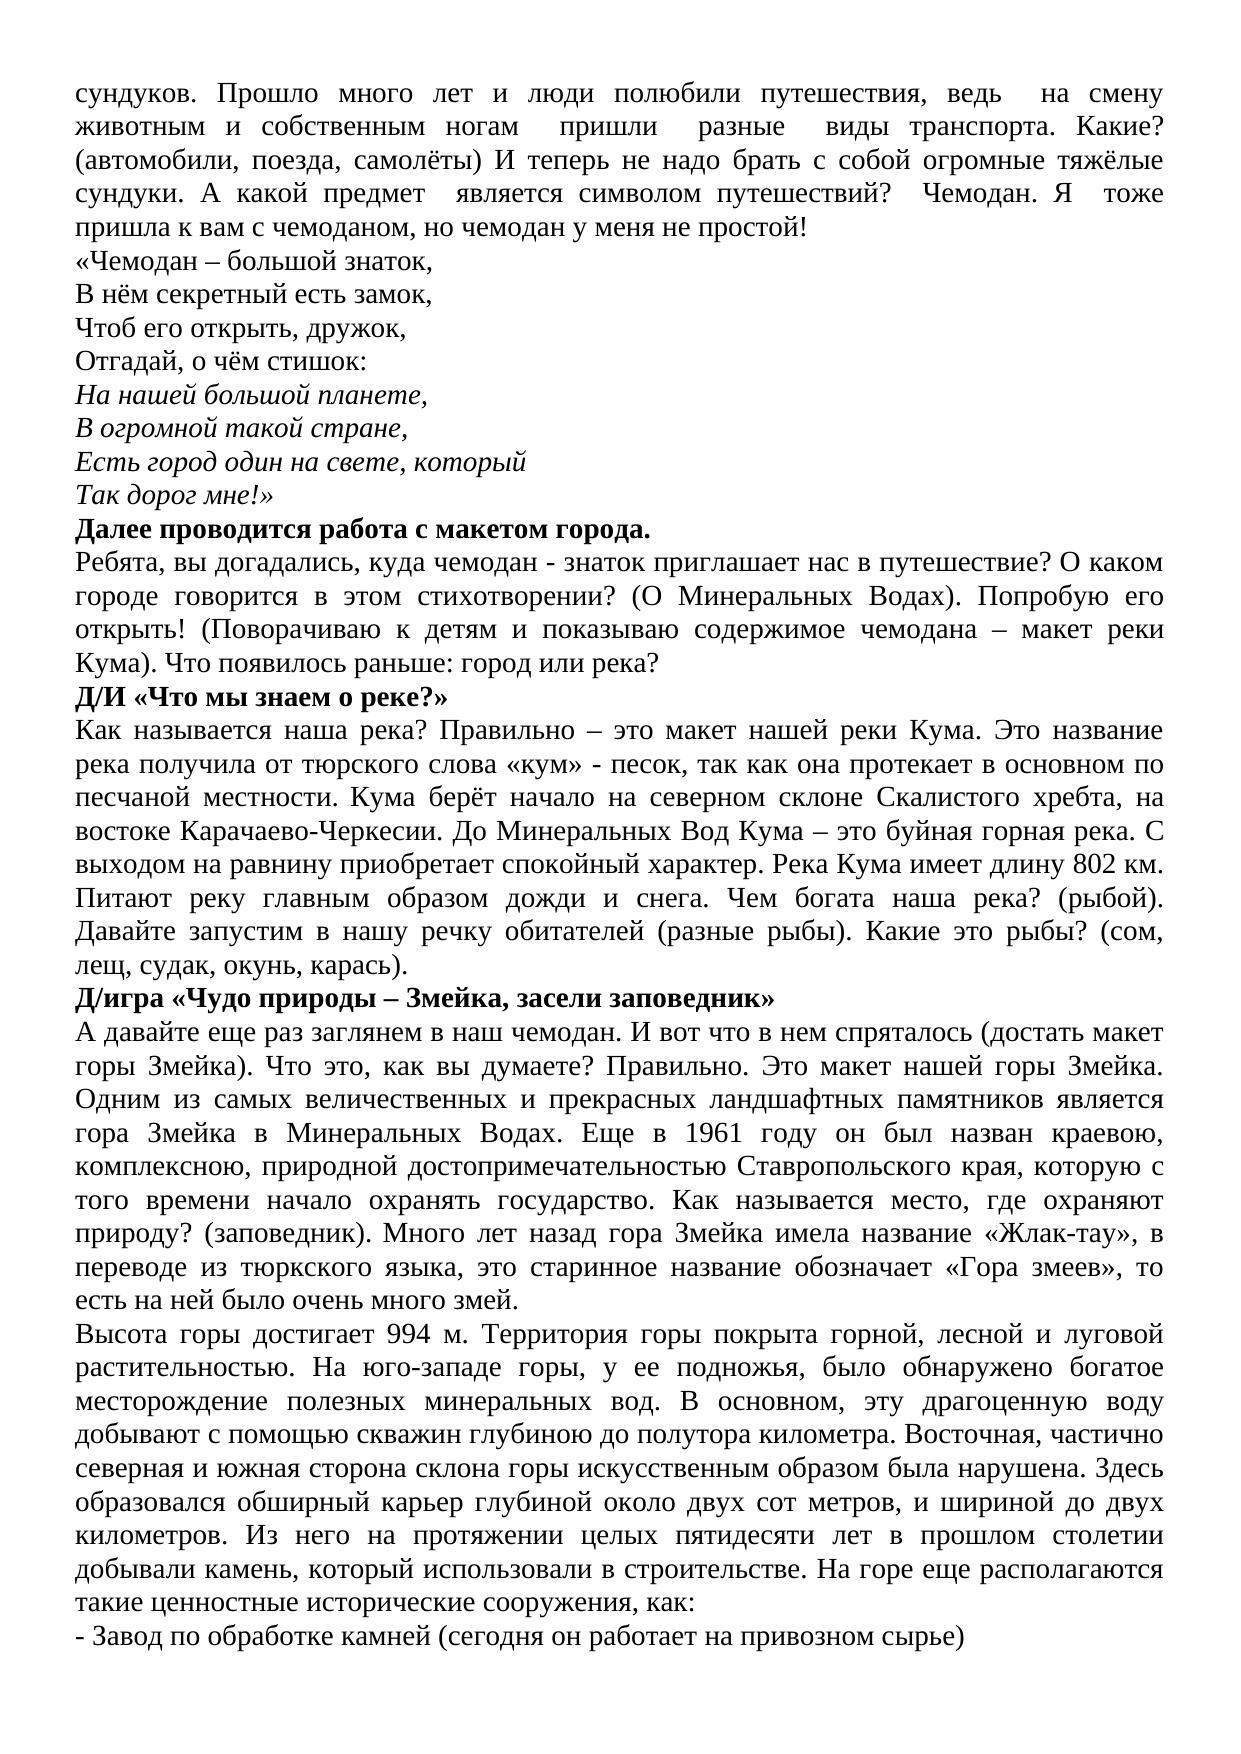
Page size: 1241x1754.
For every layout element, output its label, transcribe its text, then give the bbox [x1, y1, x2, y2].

text Далее проводится работа с макетом города. [75, 511, 1165, 544]
text Чтоб его открыть, дружок, [75, 310, 1165, 343]
text Ребята, вы догадались, куда чемодан - знаток приглашает нас в путешествие? О каком городе говорится в этом стихотворении? (О Минеральных Водах). Попробую его открыть! (Поворачиваю к детям и показываю содержимое чемодана – макет реки Кума). Что появилось раньше: город или река? [75, 544, 1165, 679]
text А давайте еще раз заглянем в наш чемодан. И вот что в нем спряталось (достать макет горы Змейка). Что это, как вы думаете? Правильно. Это макет нашей горы Змейка. Одним из самых величественных и прекрасных ландшафтных памятников является гора Змейка в Минеральных Водах. Еще в 1961 году он был назван краевою, комплексною, природной достопримечательностью Ставропольского края, которую с того времени начало охранять государство. Как называется место, где охраняют природу? (заповедник). Много лет назад гора Змейка имела название «Жлак-тау», в переводе из тюркского языка, это старинное название обозначает «Гора змеев», то есть на ней было очень много змей. [75, 1014, 1165, 1316]
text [75, 75, 1165, 243]
text На нашей большой планете, [75, 377, 1165, 410]
text - Завод по обработке камней (сегодня он работает на привозном сырье) [75, 1618, 1165, 1651]
text В огромной такой стране, [75, 410, 1165, 444]
text В нём секретный есть замок, [75, 276, 1165, 310]
text Высота горы достигает 994 м. Территория горы покрыта горной, лесной и луговой растительностью. На юго-западе горы, у ее подножья, было обнаружено богатое месторождение полезных минеральных вод. В основном, эту драгоценную воду добывают с помощью скважин глубиною до полутора километра. Восточная, частично северная и южная сторона склона горы искусственным образом была нарушена. Здесь образовался обширный карьер глубиной около двух сот метров, и шириной до двух километров. Из него на протяжении целых пятидесяти лет в прошлом столетии добывали камень, который использовали в строительстве. На горе еще располагаются такие ценностные исторические сооружения, как: [75, 1316, 1165, 1618]
text Д/игра «Чудо природы – Змейка, засели заповедник» [75, 981, 1165, 1014]
text Отгадай, о чём стишок: [75, 343, 1165, 377]
text Д/И «Что мы знаем о реке?» [75, 679, 1165, 712]
text «Чемодан – большой знаток, [75, 243, 1165, 276]
text Есть город один на свете, который [75, 444, 1165, 477]
text Так дорог мне!» [75, 477, 1165, 511]
text Как называется наша река? Правильно – это макет нашей реки Кума. Это название река получила от тюрского слова «кум» - песок, так как она протекает в основном по песчаной местности. Кума берёт начало на северном склоне Скалистого хребта, на востоке Карачаево-Черкесии. До Минеральных Вод Кума – это буйная горная река. С выходом на равнину приобретает спокойный характер. Река Кума имеет длину 802 км. Питают реку главным образом дожди и снега. Чем богата наша река? (рыбой). Давайте запустим в нашу речку обитателей (разные рыбы). Какие это рыбы? (сом, лещ, судак, окунь, карась). [75, 712, 1165, 981]
